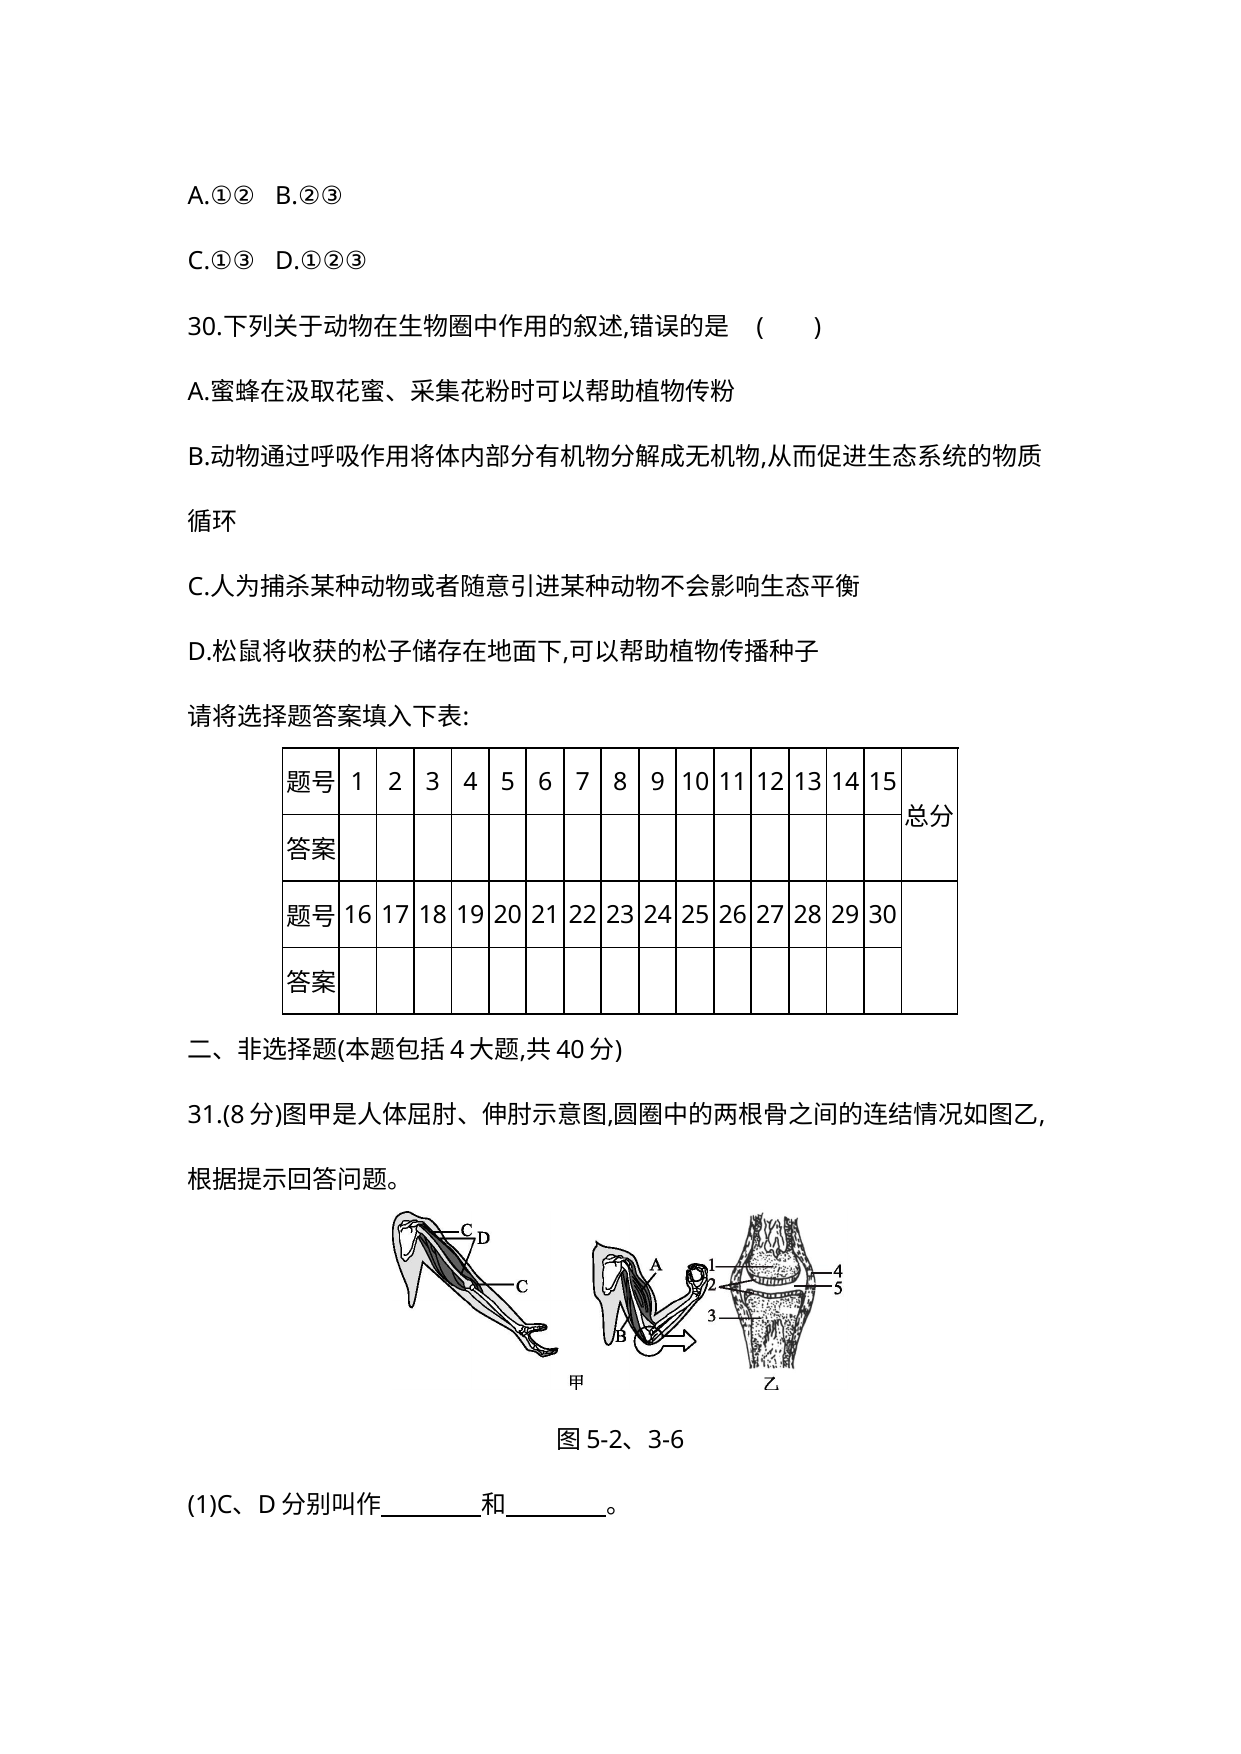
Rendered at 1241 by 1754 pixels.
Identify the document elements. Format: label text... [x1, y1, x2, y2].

table_cell [640, 815, 675, 880]
table_cell 21 [527, 882, 563, 947]
table_cell [377, 948, 413, 1013]
text A.蜜蜂在汲取花蜜、采集花粉时可以帮助植物传粉 [187, 357, 1053, 422]
table_cell [490, 948, 525, 1013]
table_cell [452, 948, 488, 1013]
table_cell 答案 [283, 815, 338, 880]
table_header 2 [377, 749, 413, 813]
text A.①② B.②③ [187, 162, 1053, 227]
table_cell [790, 815, 826, 880]
text C.人为捕杀某种动物或者随意引进某种动物不会影响生态平衡 [187, 552, 1053, 617]
table_cell [865, 815, 901, 880]
table_header 10 [677, 749, 713, 813]
table_header 题号 [283, 749, 338, 813]
table_cell 24 [640, 882, 675, 947]
table_cell [565, 815, 600, 880]
table_header 9 [640, 749, 675, 813]
table_cell [527, 815, 563, 880]
table_header 15 [865, 749, 901, 813]
table_cell [415, 948, 451, 1013]
table_cell [827, 815, 863, 880]
table_cell [715, 815, 750, 880]
table_header 7 [565, 749, 600, 813]
text 图5-2、3-6 [187, 1405, 1053, 1470]
table_header 12 [752, 749, 788, 813]
table_cell [677, 948, 713, 1013]
table_cell 30 [865, 882, 901, 947]
table_cell [565, 948, 600, 1013]
table_header 5 [490, 749, 525, 813]
text 31.(8分)图甲是人体屈肘、伸肘示意图,圆圈中的两根骨之间的连结情况如图乙,根据提示回答问题。 [187, 1080, 1053, 1210]
table_header 11 [715, 749, 750, 813]
table_cell 答案 [283, 948, 338, 1013]
table_cell 29 [827, 882, 863, 947]
table_cell [677, 815, 713, 880]
table_cell [865, 948, 901, 1013]
table_header 3 [415, 749, 451, 813]
text B.动物通过呼吸作用将体内部分有机物分解成无机物,从而促进生态系统的物质循环 [187, 422, 1053, 552]
table_cell [752, 815, 788, 880]
table_cell [415, 815, 451, 880]
table_cell [527, 948, 563, 1013]
table_cell [377, 815, 413, 880]
table_cell 16 [340, 882, 376, 947]
table_cell [490, 815, 525, 880]
table_cell [452, 815, 488, 880]
picture [392, 1209, 848, 1390]
table_header 1 [340, 749, 376, 813]
table_cell [340, 948, 376, 1013]
table_header 14 [827, 749, 863, 813]
table_header 8 [602, 749, 638, 813]
table_cell [902, 882, 957, 1013]
table_cell 题号 [283, 882, 338, 947]
table_cell [752, 948, 788, 1013]
table_header 4 [452, 749, 488, 813]
table_cell 26 [715, 882, 750, 947]
table_cell 27 [752, 882, 788, 947]
table_header 总分 [902, 749, 957, 880]
table_header 6 [527, 749, 563, 813]
table_cell [340, 815, 376, 880]
text C.①③ D.①②③ [187, 227, 1053, 292]
table_cell 17 [377, 882, 413, 947]
table_cell [715, 948, 750, 1013]
table_cell [790, 948, 826, 1013]
text 30.下列关于动物在生物圈中作用的叙述,错误的是 ( ) [187, 292, 1053, 357]
table_cell [827, 948, 863, 1013]
table_cell 22 [565, 882, 600, 947]
table_cell 18 [415, 882, 451, 947]
text (1)C、D分别叫作 和 。 [187, 1470, 1053, 1535]
text D.松鼠将收获的松子储存在地面下,可以帮助植物传播种子 [187, 617, 1053, 682]
table_cell [602, 948, 638, 1013]
table_cell 25 [677, 882, 713, 947]
table_cell [602, 815, 638, 880]
text 二、非选择题(本题包括4大题,共40分) [187, 1015, 1053, 1080]
table_header 13 [790, 749, 826, 813]
table_cell 20 [490, 882, 525, 947]
table_cell [640, 948, 675, 1013]
text 请将选择题答案填入下表: [187, 682, 1053, 747]
table_cell 23 [602, 882, 638, 947]
table_cell 28 [790, 882, 826, 947]
table_cell 19 [452, 882, 488, 947]
